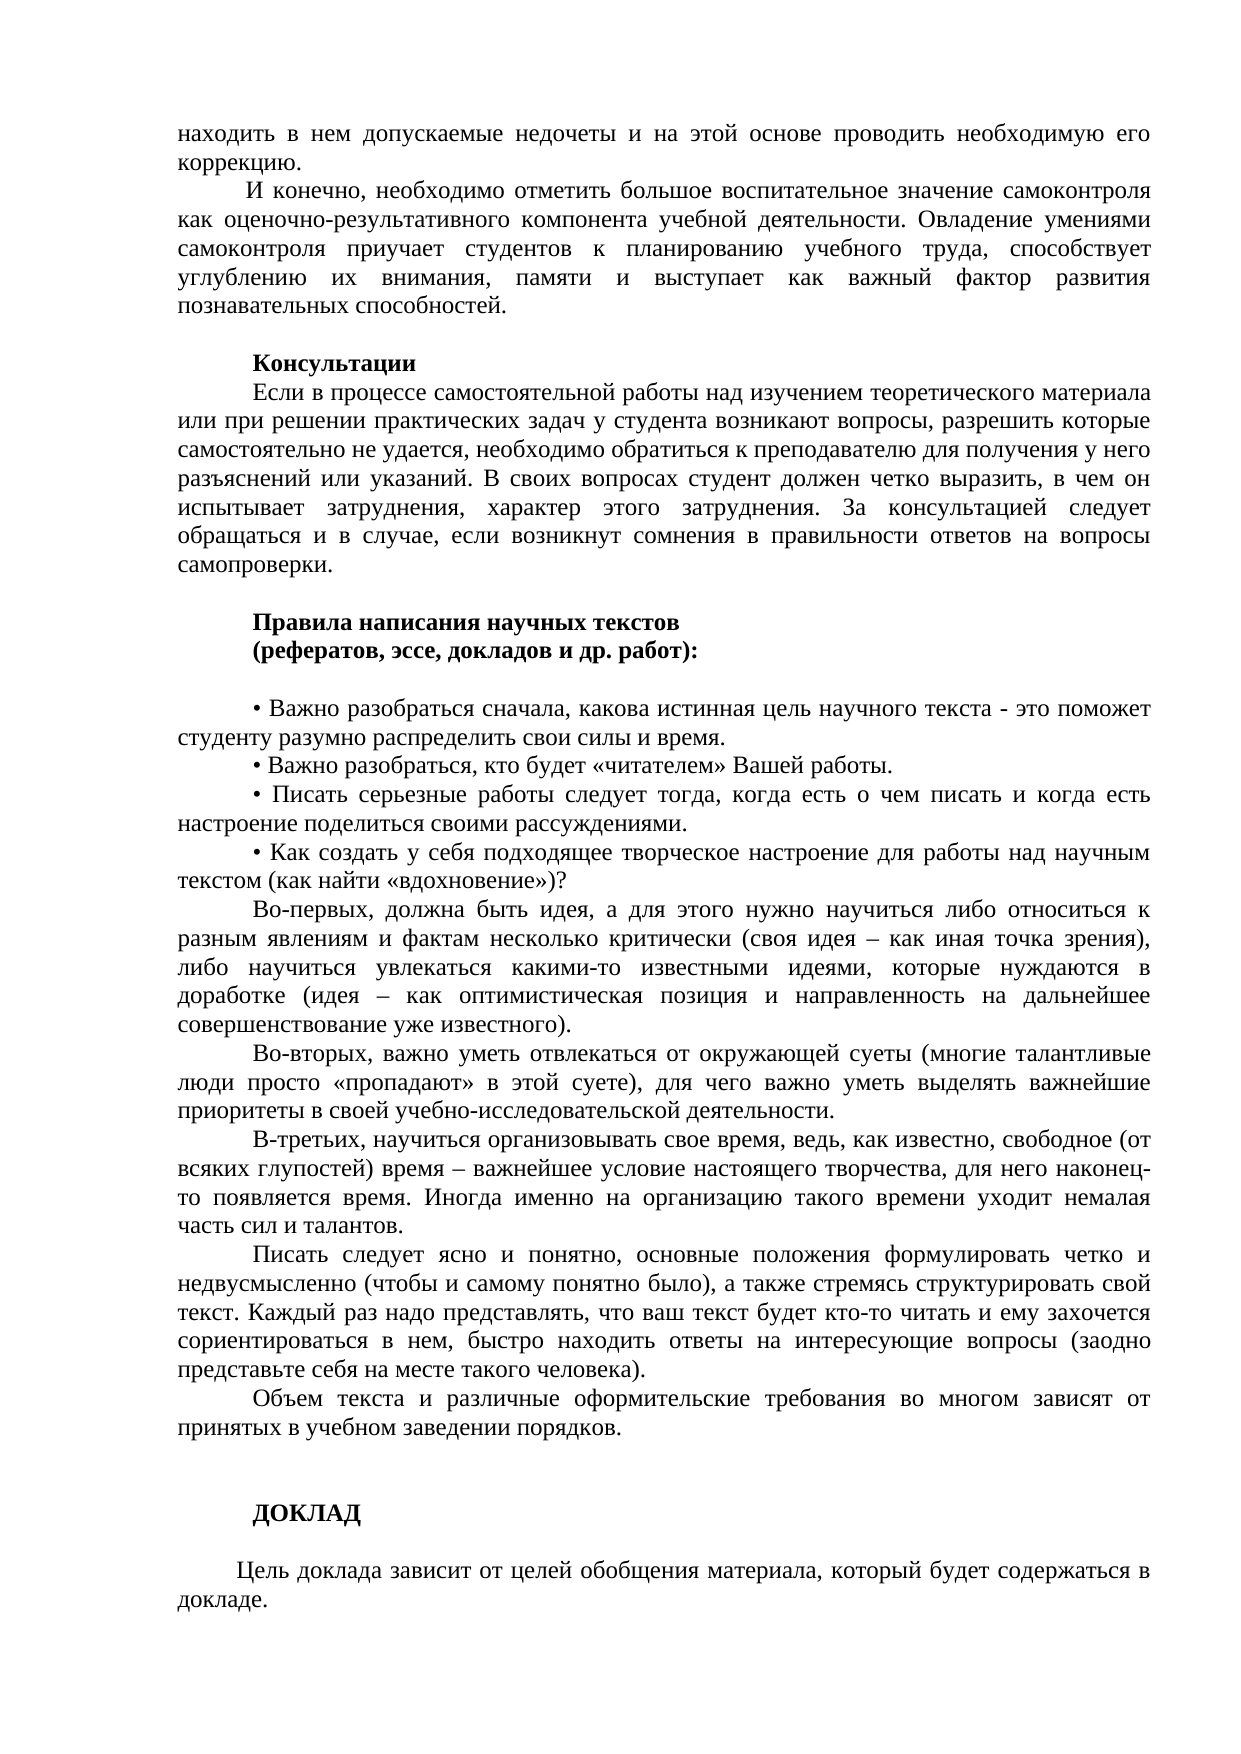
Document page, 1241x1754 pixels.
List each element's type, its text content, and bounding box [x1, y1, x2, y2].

text • Важно разобраться, кто будет «читателем» Вашей работы. [177, 751, 1152, 779]
text (рефератов, эссе, докладов и др. работ): [177, 636, 1152, 664]
text ДОКЛАД [177, 1498, 1152, 1527]
text Цель доклада зависит от целей обобщения материала, который будет содержаться в докладе. [177, 1556, 1152, 1613]
text Во-вторых, важно уметь отвлекаться от окружающей суеты (многие талантливые люди просто «пропадают» в этой суете), для чего важно уметь выделять важнейшие приоритеты в своей учебно-исследовательской деятельности. [177, 1038, 1152, 1124]
text Объем текста и различные оформительские требования во многом зависят от принятых в учебном заведении порядков. [177, 1383, 1152, 1441]
text Если в процессе самостоятельной работы над изучением теоретического материала или при решении практических задач у студента возникают вопросы, разрешить которые самостоятельно не удается, необходимо обратиться к преподавателю для получения у него разъяснений или указаний. В своих вопросах студент должен четко выразить, в чем он испытывает затруднения, характер этого затруднения. За консультацией следует обращаться и в случае, если возникнут сомнения в правильности ответов на вопросы самопроверки. [177, 377, 1152, 578]
text • Важно разобраться сначала, какова истинная цель научного текста - это поможет студенту разумно распределить свои силы и время. [177, 693, 1152, 751]
text И конечно, необходимо отметить большое воспитательное значение самоконтроля как оценочно-результативного компонента учебной деятельности. Овладение умениями самоконтроля приучает студентов к планированию учебного труда, способствует углублению их внимания, памяти и выступает как важный фактор развития познавательных способностей. [177, 176, 1152, 319]
text В-третьих, научиться организовывать свое время, ведь, как известно, свободное (от всяких глупостей) время – важнейшее условие настоящего творчества, для него наконец-то появляется время. Иногда именно на организацию такого времени уходит немалая часть сил и талантов. [177, 1124, 1152, 1239]
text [177, 118, 1152, 176]
text • Как создать у себя подходящее творческое настроение для работы над научным текстом (как найти «вдохновение»)? [177, 837, 1152, 894]
text Правила написания научных текстов [177, 607, 1152, 636]
text Во-первых, должна быть идея, а для этого нужно научиться либо относиться к разным явлениям и фактам несколько критически (своя идея – как иная точка зрения), либо научиться увлекаться какими-то известными идеями, которые нуждаются в доработке (идея – как оптимистическая позиция и направленность на дальнейшее совершенствование уже известного). [177, 894, 1152, 1038]
text Писать следует ясно и понятно, основные положения формулировать четко и недвусмысленно (чтобы и самому понятно было), а также стремясь структурировать свой текст. Каждый раз надо представлять, что ваш текст будет кто-то читать и ему захочется сориентироваться в нем, быстро находить ответы на интересующие вопросы (заодно представьте себя на месте такого человека). [177, 1239, 1152, 1383]
text • Писать серьезные работы следует тогда, когда есть о чем писать и когда есть настроение поделиться своими рассуждениями. [177, 779, 1152, 837]
text Консультации [177, 348, 1152, 377]
